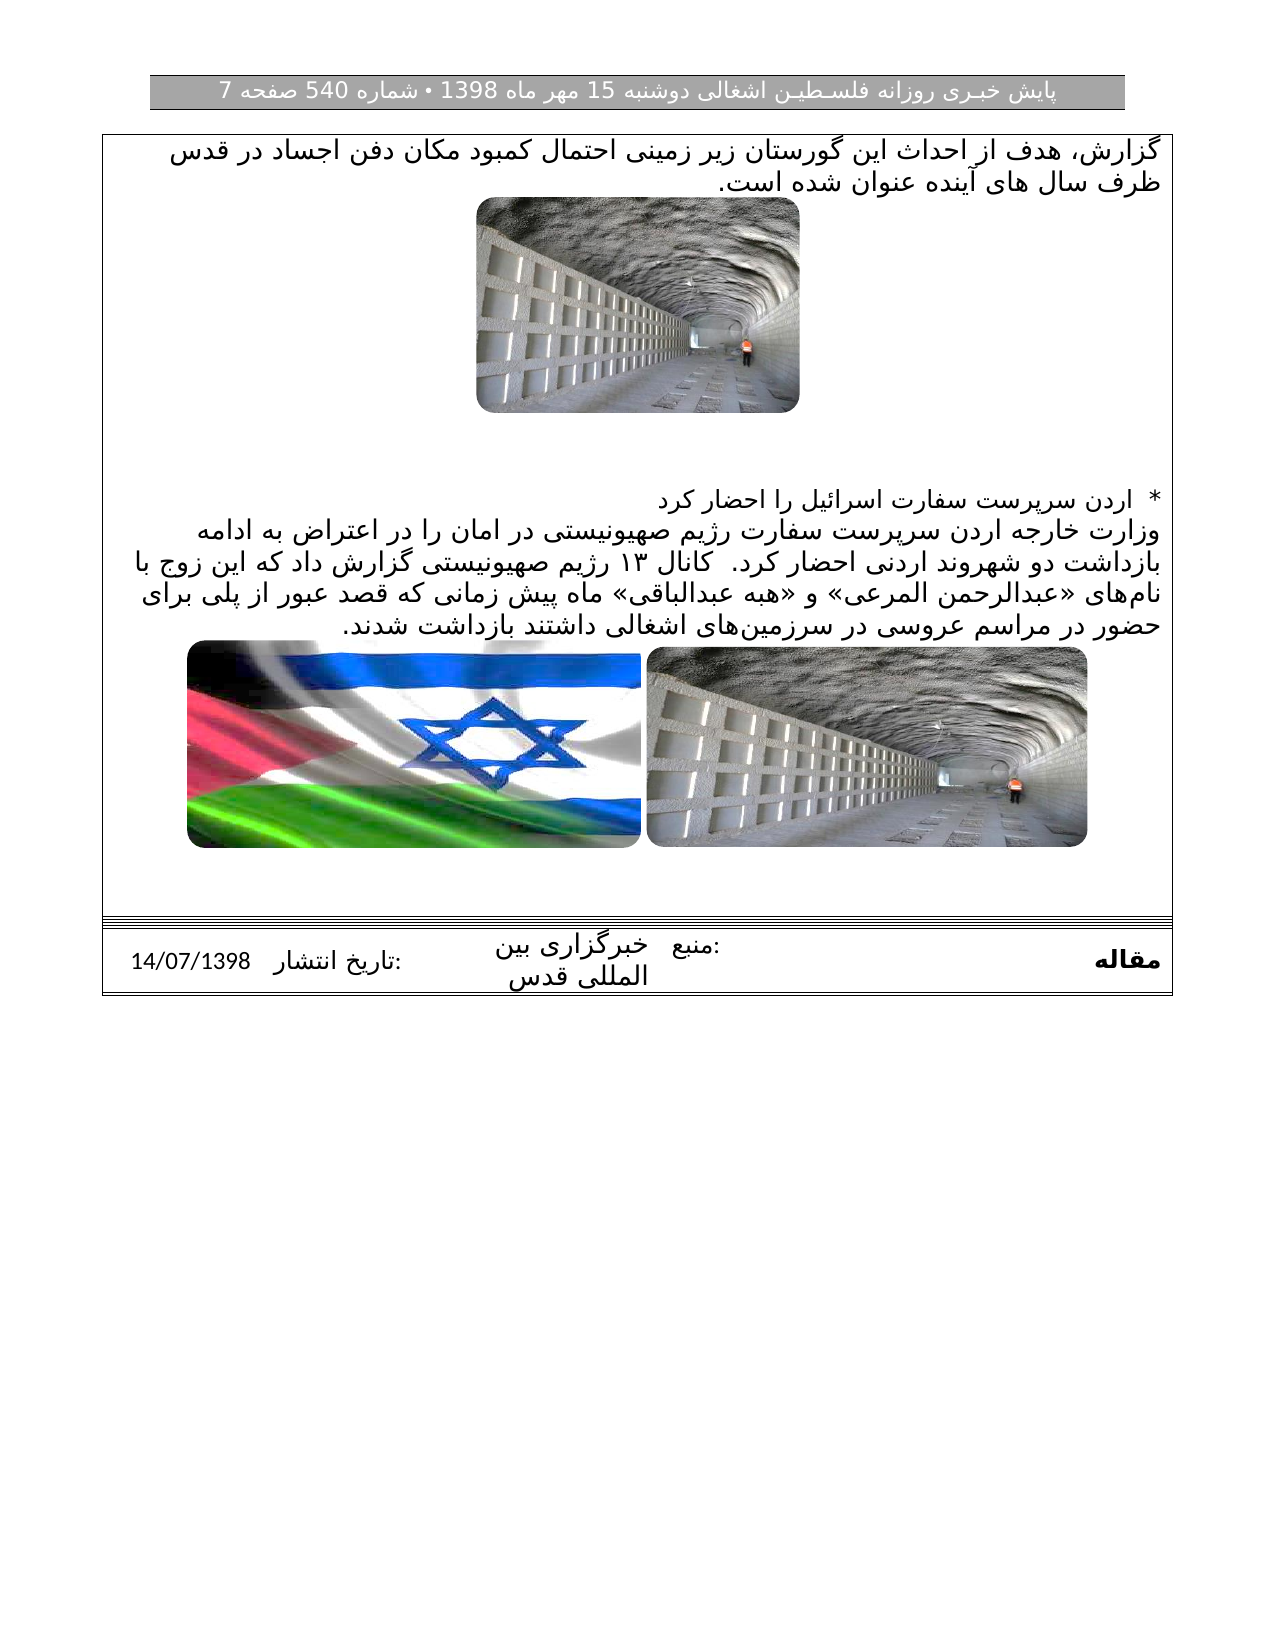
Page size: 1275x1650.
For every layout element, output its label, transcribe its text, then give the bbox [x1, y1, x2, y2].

table_cell مقاله [822, 929, 1172, 992]
picture [476, 197, 800, 413]
table_cell منبع: [660, 929, 822, 992]
picture [646, 646, 1088, 847]
table_cell تاریخ انتشار: [262, 929, 426, 992]
picture [187, 640, 641, 848]
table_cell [103, 135, 1172, 916]
table_cell 14/07/1398 [103, 929, 262, 992]
